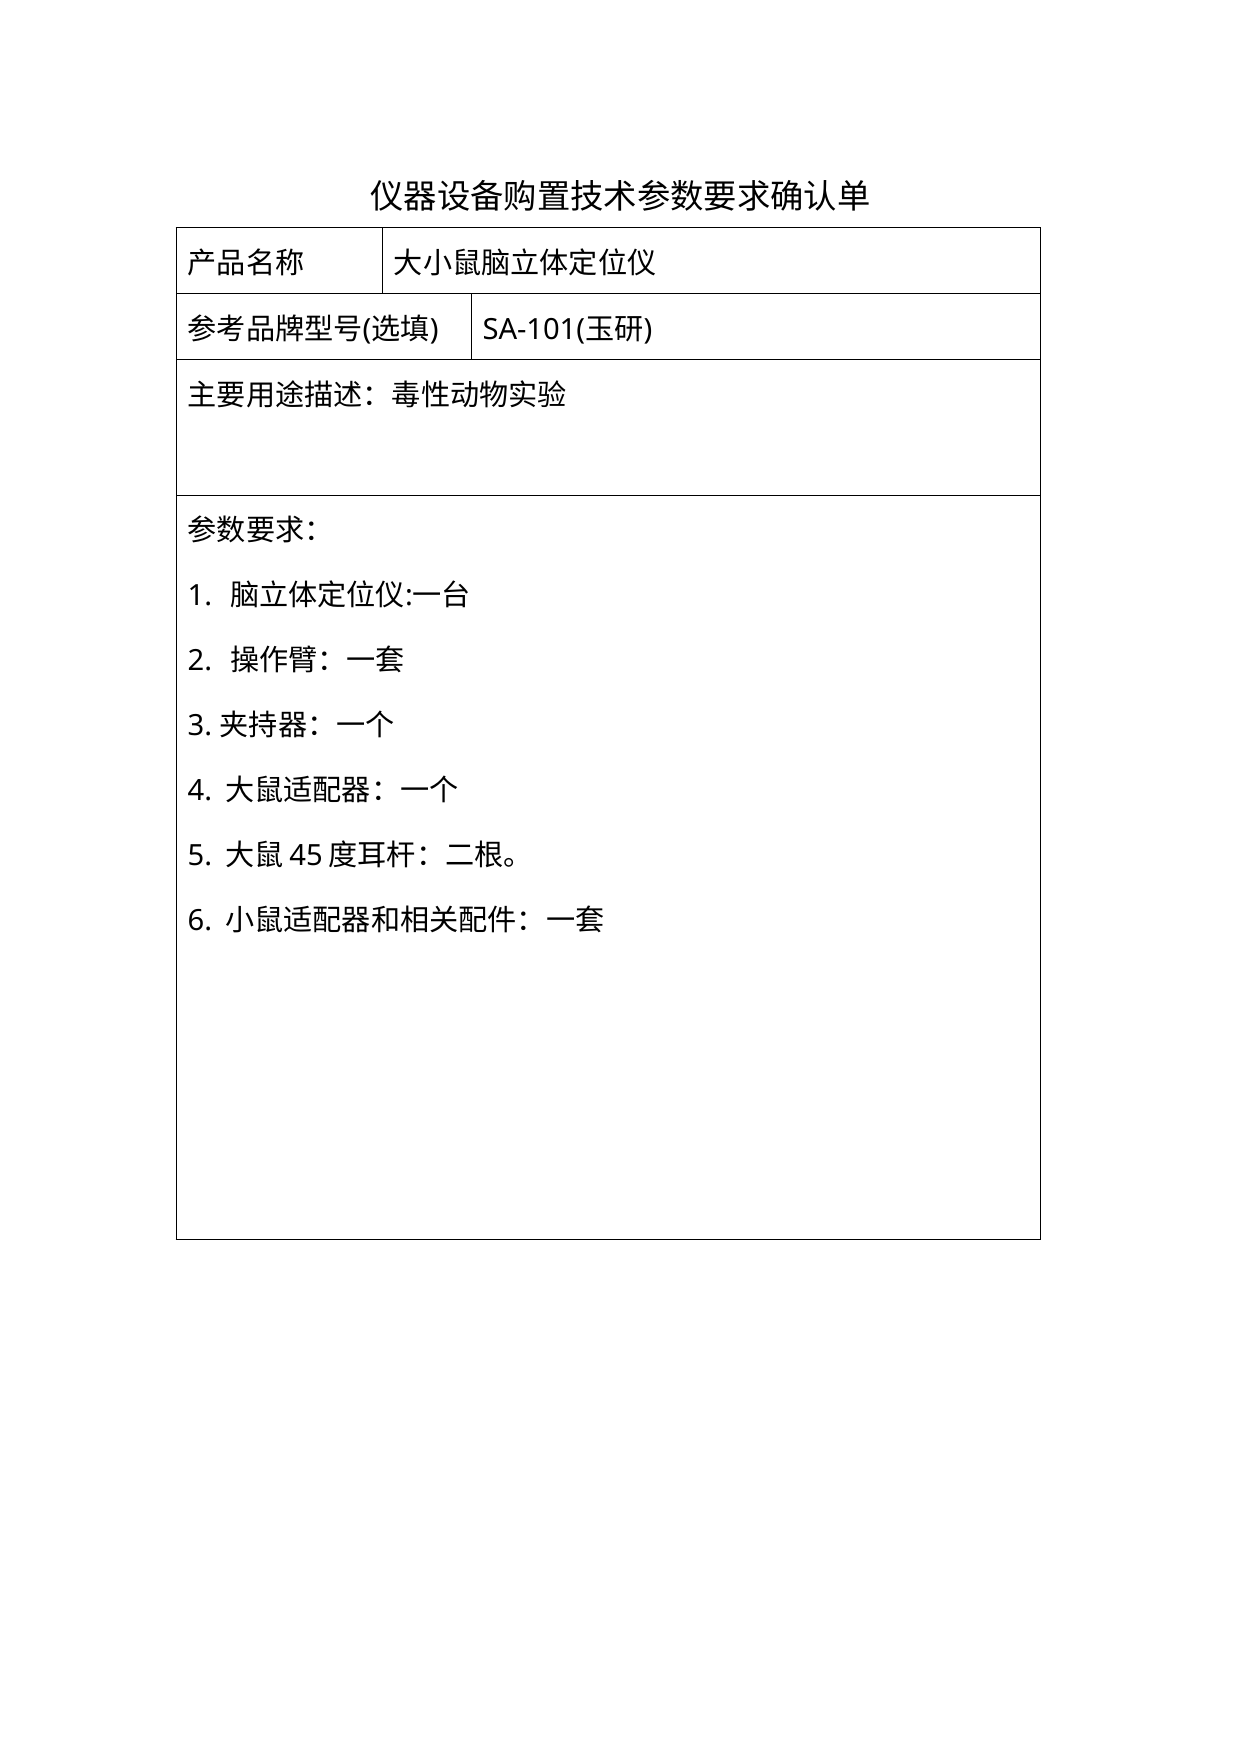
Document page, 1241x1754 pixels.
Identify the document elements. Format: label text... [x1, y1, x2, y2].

table_cell 参数要求： 脑立体定位仪:一台 操作臂：一套 3. 夹持器：一个 大鼠适配器：一个 大鼠45度耳杆：二根。 小鼠适配器和相关配件：一套 [177, 496, 1040, 1238]
table_cell 参考品牌型号(选填) [177, 294, 471, 359]
text 仪器设备购置技术参数要求确认单 [187, 162, 1053, 227]
table_header 产品名称 [177, 228, 382, 293]
table_cell SA-101(玉研) [472, 294, 1040, 359]
table_header 大小鼠脑立体定位仪 [383, 228, 1040, 293]
table_cell 主要用途描述：毒性动物实验 [177, 360, 1040, 494]
